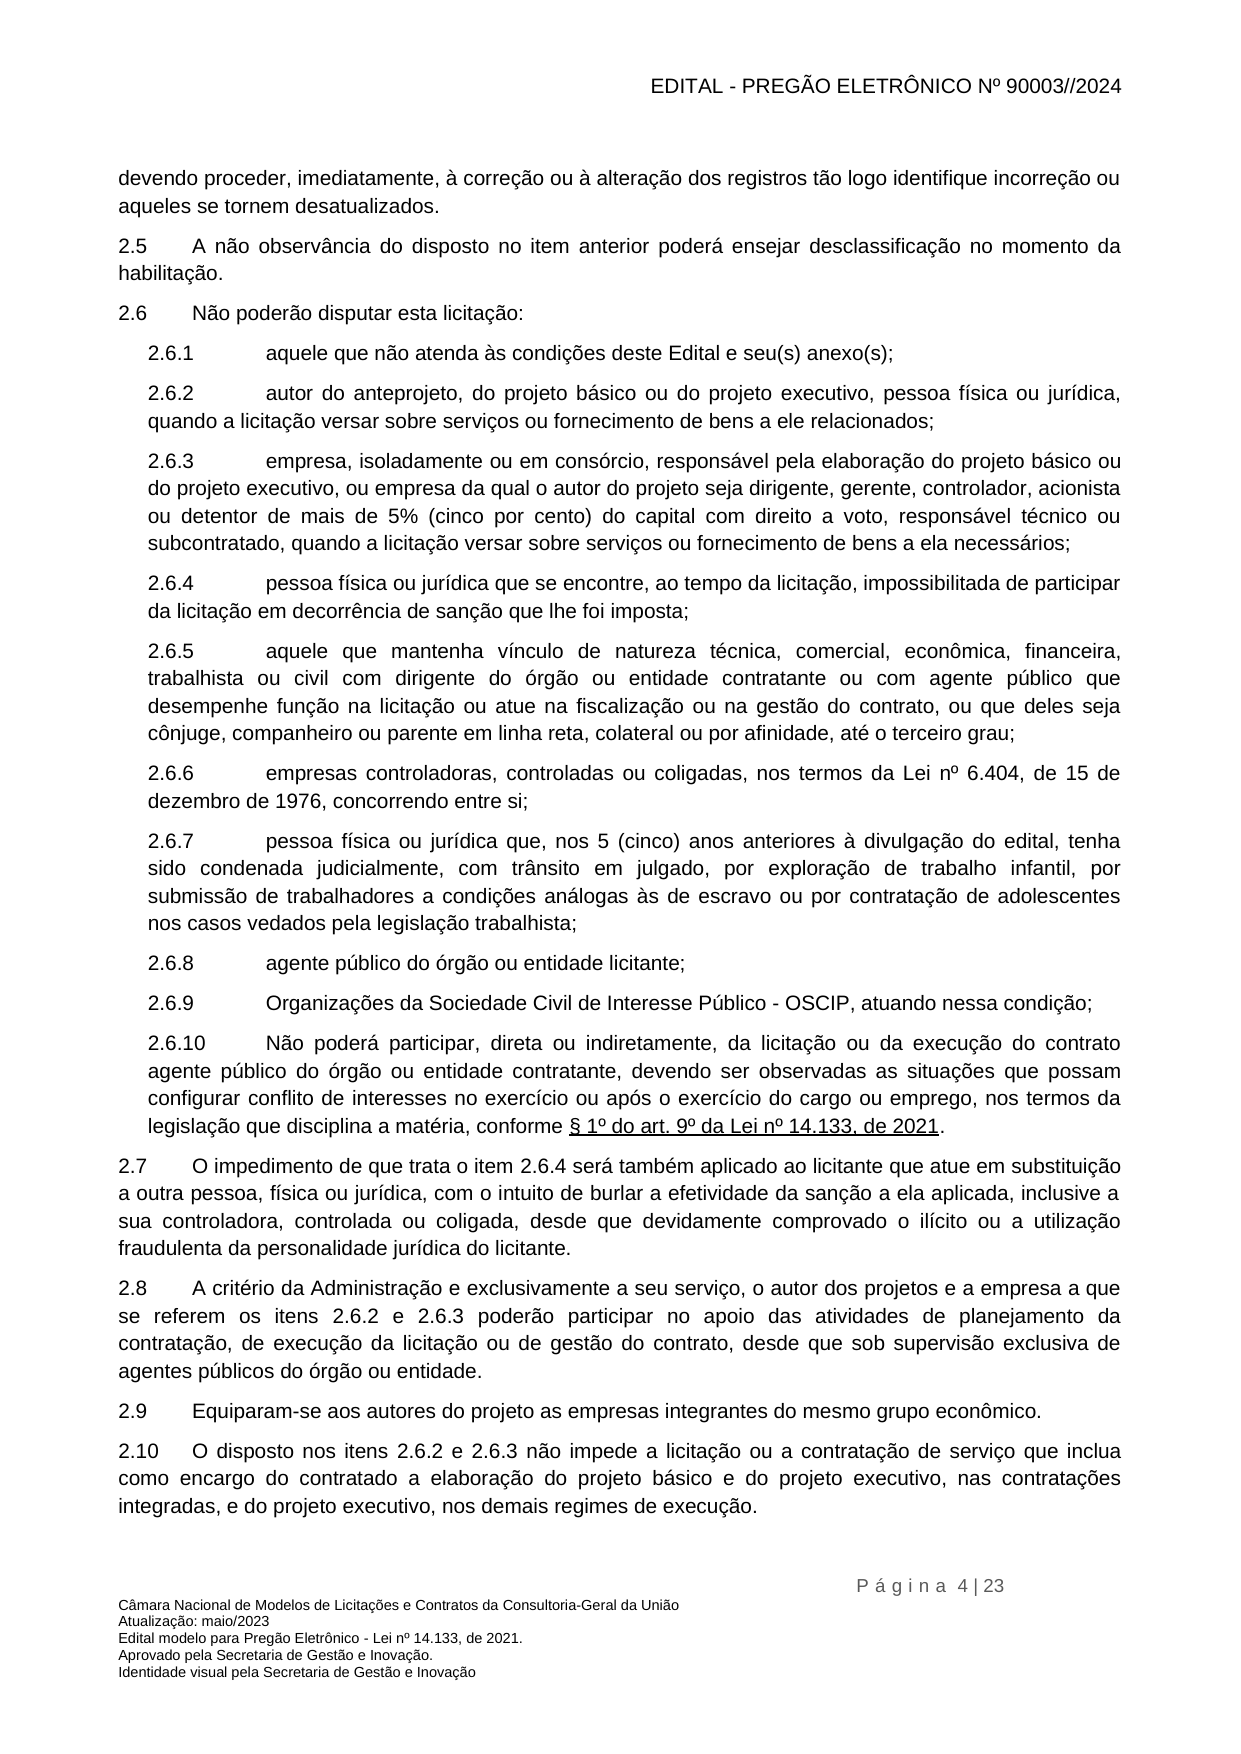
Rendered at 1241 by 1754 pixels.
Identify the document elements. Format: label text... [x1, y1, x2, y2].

list Não poderão disputar esta licitação: [118, 301, 1122, 325]
list A não observância do disposto no item anterior poderá ensejar desclassificação no momento da habilitação. [118, 233, 1122, 285]
list agente público do órgão ou entidade licitante; [148, 951, 1122, 975]
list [118, 166, 1122, 217]
list O impedimento de que trata o item 2.8.4 será também aplicado ao licitante que atue em substituição a outra pessoa, física ou jurídica, com o intuito de burlar a efetividade da sanção a ela aplicada, inclusive a sua controladora, controlada ou coligada, desde que devidamente comprovado o ilícito ou a utilização fraudulenta da personalidade jurídica do licitante. [118, 1153, 1122, 1260]
list Equiparam-se aos autores do projeto as empresas integrantes do mesmo grupo econômico. [118, 1398, 1122, 1422]
list empresa, isoladamente ou em consórcio, responsável pela elaboração do projeto básico ou do projeto executivo, ou empresa da qual o autor do projeto seja dirigente, gerente, controlador, acionista ou detentor de mais de 5% (cinco por cento) do capital com direito a voto, responsável técnico ou subcontratado, quando a licitação versar sobre serviços ou fornecimento de bens a ela necessários; [148, 448, 1122, 555]
list pessoa física ou jurídica que se encontre, ao tempo da licitação, impossibilitada de participar da licitação em decorrência de sanção que lhe foi imposta; [148, 571, 1122, 622]
list empresas controladoras, controladas ou coligadas, nos termos da Lei nº 6.404, de 15 de dezembro de 1976, concorrendo entre si; [148, 761, 1122, 812]
list Organizações da Sociedade Civil de Interesse Público - OSCIP, atuando nessa condição; [148, 991, 1122, 1015]
list A critério da Administração e exclusivamente a seu serviço, o autor dos projetos e a empresa a que se referem os itens 2.8.2 e 2.8.3 poderão participar no apoio das atividades de planejamento da contratação, de execução da licitação ou de gestão do contrato, desde que sob supervisão exclusiva de agentes públicos do órgão ou entidade. [118, 1276, 1122, 1382]
list O disposto nos itens 2.8.2 e 2.8.3 não impede a licitação ou a contratação de serviço que inclua como encargo do contratado a elaboração do projeto básico e do projeto executivo, nas contratações integradas, e do projeto executivo, nos demais regimes de execução. [118, 1438, 1122, 1517]
list Não poderá participar, direta ou indiretamente, da licitação ou da execução do contrato agente público do órgão ou entidade contratante, devendo ser observadas as situações que possam configurar conflito de interesses no exercício ou após o exercício do cargo ou emprego, nos termos da legislação que disciplina a matéria, conforme § 1º do art. 9º da Lei nº 14.133, de 2021. [148, 1031, 1122, 1137]
list aquele que não atenda às condições deste Edital e seu(s) anexo(s); [148, 341, 1122, 365]
list autor do anteprojeto, do projeto básico ou do projeto executivo, pessoa física ou jurídica, quando a licitação versar sobre serviços ou fornecimento de bens a ele relacionados; [148, 381, 1122, 432]
list pessoa física ou jurídica que, nos 5 (cinco) anos anteriores à divulgação do edital, tenha sido condenada judicialmente, com trânsito em julgado, por exploração de trabalho infantil, por submissão de trabalhadores a condições análogas às de escravo ou por contratação de adolescentes nos casos vedados pela legislação trabalhista; [148, 828, 1122, 935]
list aquele que mantenha vínculo de natureza técnica, comercial, econômica, financeira, trabalhista ou civil com dirigente do órgão ou entidade contratante ou com agente público que desempenhe função na licitação ou atue na fiscalização ou na gestão do contrato, ou que deles seja cônjuge, companheiro ou parente em linha reta, colateral ou por afinidade, até o terceiro grau; [148, 638, 1122, 745]
